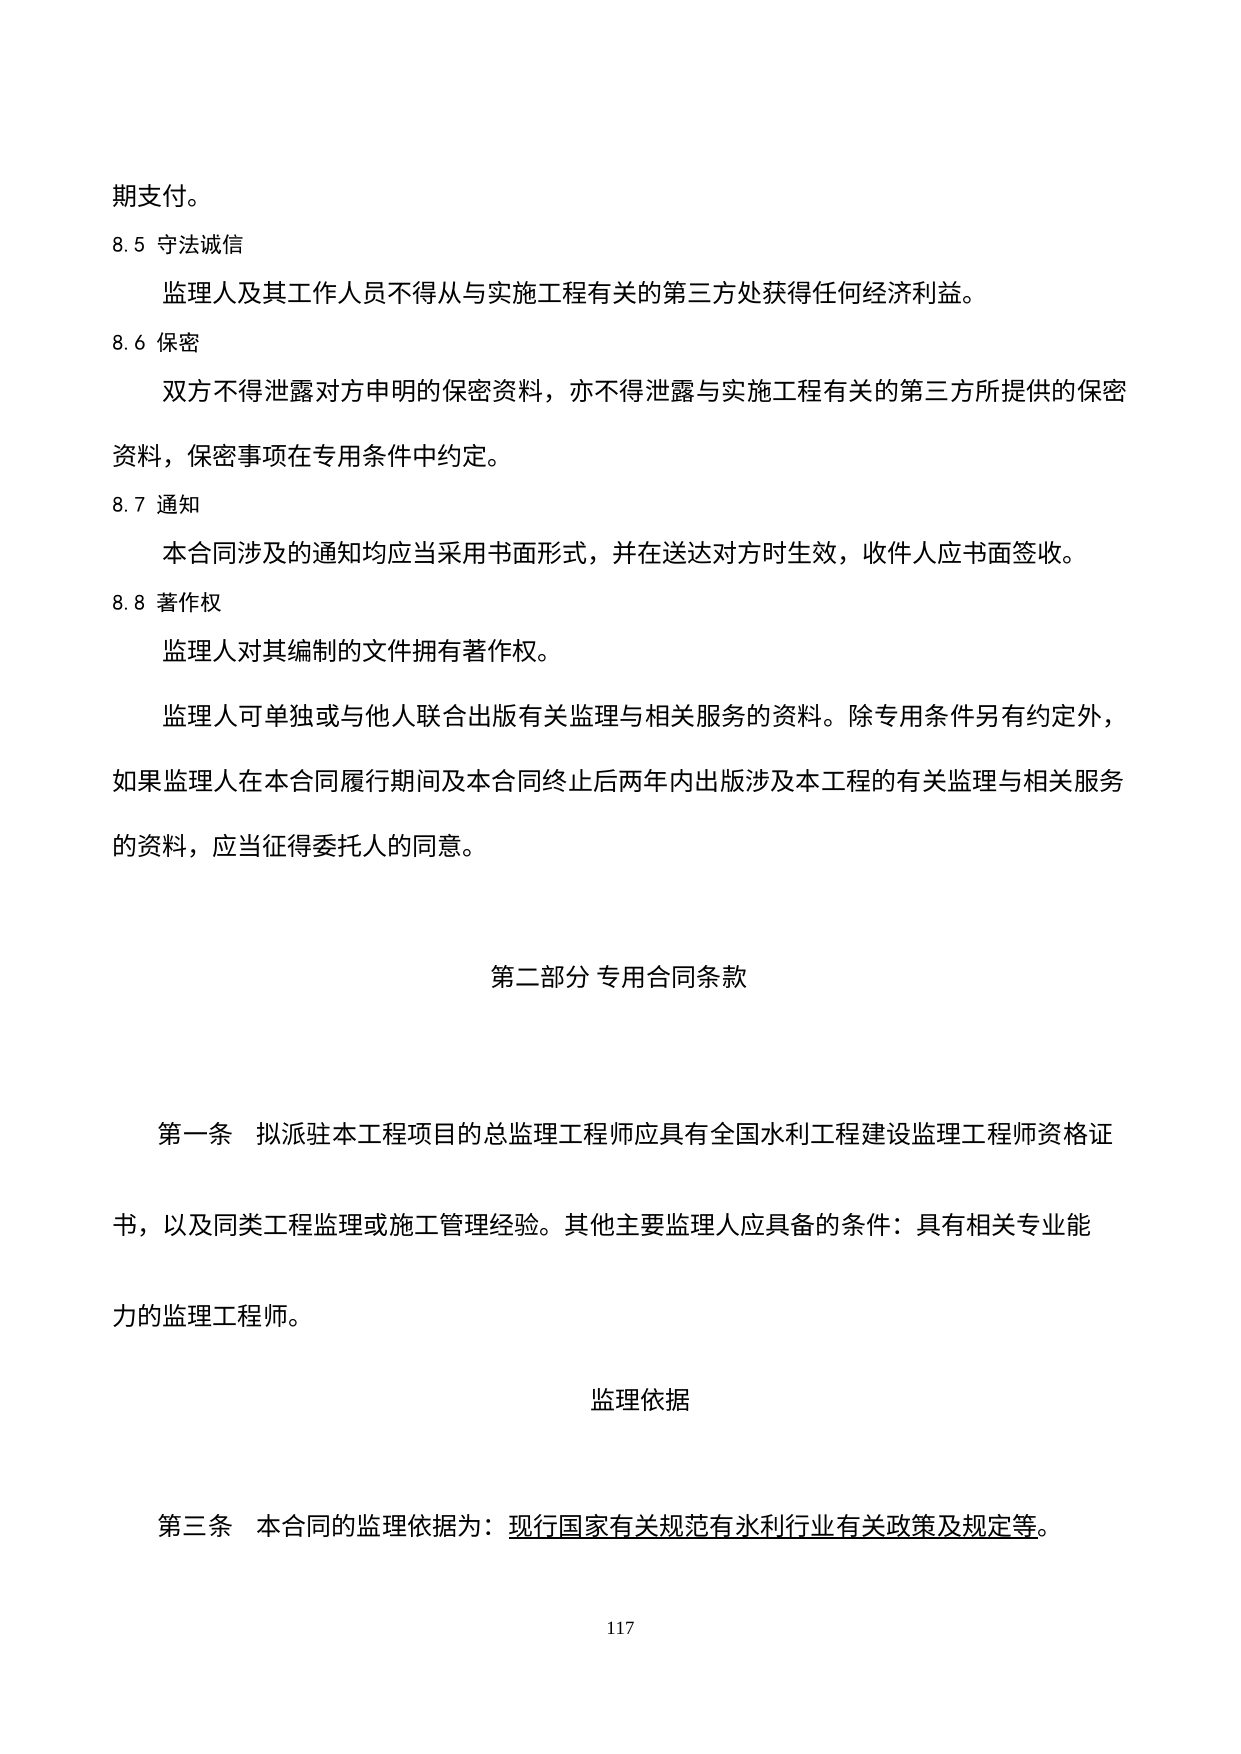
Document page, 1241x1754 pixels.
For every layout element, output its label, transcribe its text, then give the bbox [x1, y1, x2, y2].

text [112, 162, 1128, 227]
text 8.5 守法诚信 [112, 227, 1128, 259]
text 8.8 著作权 [112, 584, 1128, 617]
text 监理人及其工作人员不得从与实施工程有关的第三方处获得任何经济利益。 [112, 259, 1128, 324]
text 双方不得泄露对方申明的保密资料，亦不得泄露与实施工程有关的第三方所提供的保密资料，保密事项在专用条件中约定。 [112, 357, 1128, 487]
text 监理人可单独或与他人联合出版有关监理与相关服务的资料。除专用条件另有约定外，如果监理人在本合同履行期间及本合同终止后两年内出版涉及本工程的有关监理与相关服务的资料，应当征得委托人的同意。 [112, 682, 1128, 877]
text 第一条 拟派驻本工程项目的总监理工程师应具有全国水利工程建设监理工程师资格证书，以及同类工程监理或施工管理经验。其他主要监理人应具备的条件：具有相关专业能力的监理工程师。 [112, 1100, 1113, 1347]
text 监理依据 [152, 1366, 1128, 1431]
text 监理人对其编制的文件拥有著作权。 [112, 617, 1128, 682]
text 本合同涉及的通知均应当采用书面形式，并在送达对方时生效，收件人应书面签收。 [112, 519, 1128, 584]
text 8.6 保密 [112, 324, 1128, 357]
text 第二部分 专用合同条款 [112, 943, 1124, 1008]
text 第三条 本合同的监理依据为：现行国家有关规范有氷利行业有关政策及规定等。 [112, 1492, 1113, 1557]
text 8.7 通知 [112, 487, 1128, 519]
